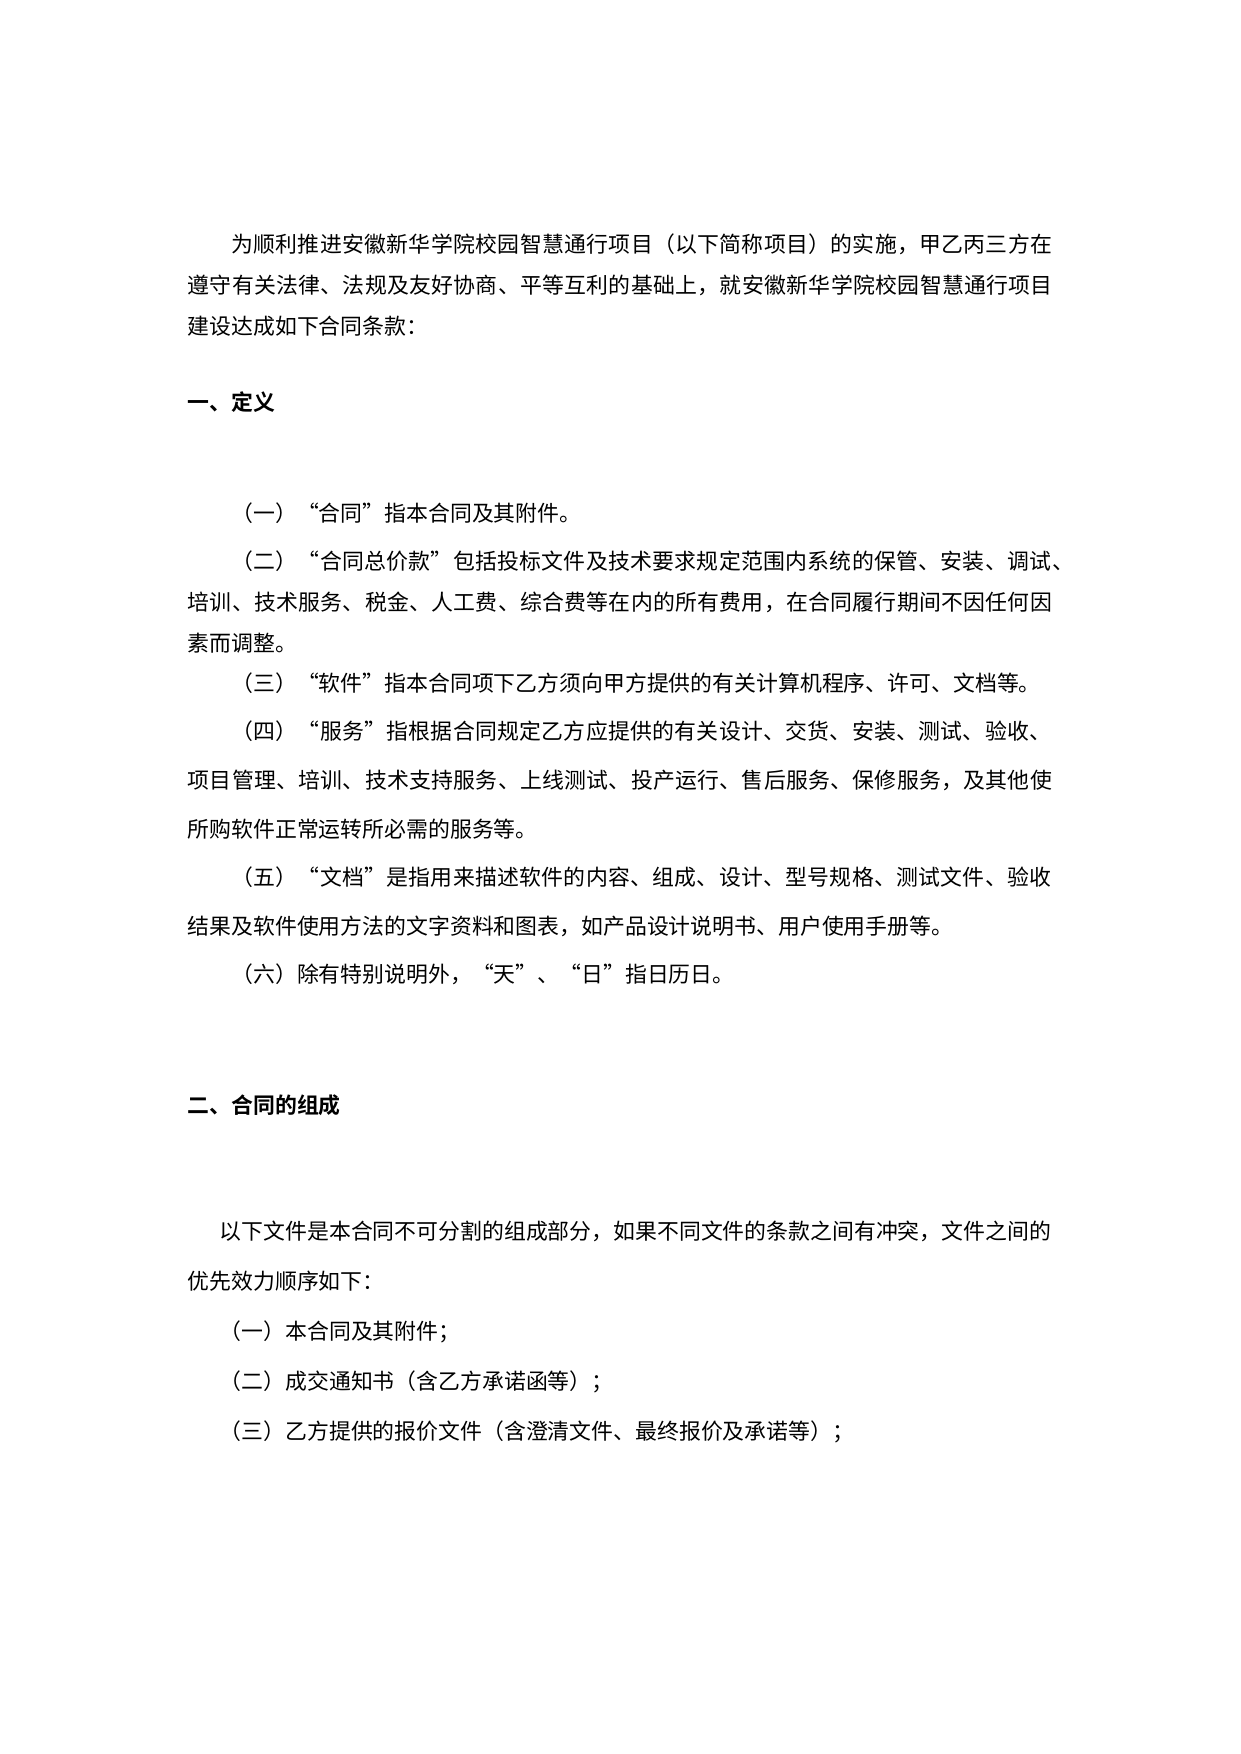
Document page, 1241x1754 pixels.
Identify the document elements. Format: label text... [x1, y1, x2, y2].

text （四）“服务”指根据合同规定乙方应提供的有关设计、交货、安装、测试、验收、项目管理、培训、技术支持服务、上线测试、投产运行、售后服务、保修服务，及其他使所购软件正常运转所必需的服务等。 [187, 714, 1053, 844]
text （二）“合同总价款”包括投标文件及技术要求规定范围内系统的保管、安装、调试、培训、技术服务、税金、人工费、综合费等在内的所有费用，在合同履行期间不因任何因素而调整。 [187, 544, 1053, 658]
text （六）除有特别说明外，“天”、“日”指日历日。 [187, 957, 1053, 989]
text （五）“文档”是指用来描述软件的内容、组成、设计、型号规格、测试文件、验收结果及软件使用方法的文字资料和图表，如产品设计说明书、用户使用手册等。 [187, 860, 1053, 941]
text （二）成交通知书（含乙方承诺函等）； [187, 1349, 1053, 1399]
subtitle 二、合同的组成 [187, 1088, 1053, 1120]
text （一）本合同及其附件； [187, 1299, 1053, 1349]
text 为顺利推进安徽新华学院校园智慧通行项目（以下简称项目）的实施，甲乙丙三方在遵守有关法律、法规及友好协商、平等互利的基础上，就安徽新华学院校园智慧通行项目建设达成如下合同条款： [187, 227, 1053, 341]
text 以下文件是本合同不可分割的组成部分，如果不同文件的条款之间有冲突，文件之间的优先效力顺序如下： [187, 1199, 1053, 1299]
subtitle 一、定义 [187, 384, 1053, 417]
text （三）“软件”指本合同项下乙方须向甲方提供的有关计算机程序、许可、文档等。 [187, 666, 1053, 698]
text （三）乙方提供的报价文件（含澄清文件、最终报价及承诺等）； [187, 1399, 1053, 1449]
text （一）“合同”指本合同及其附件。 [187, 496, 1053, 528]
